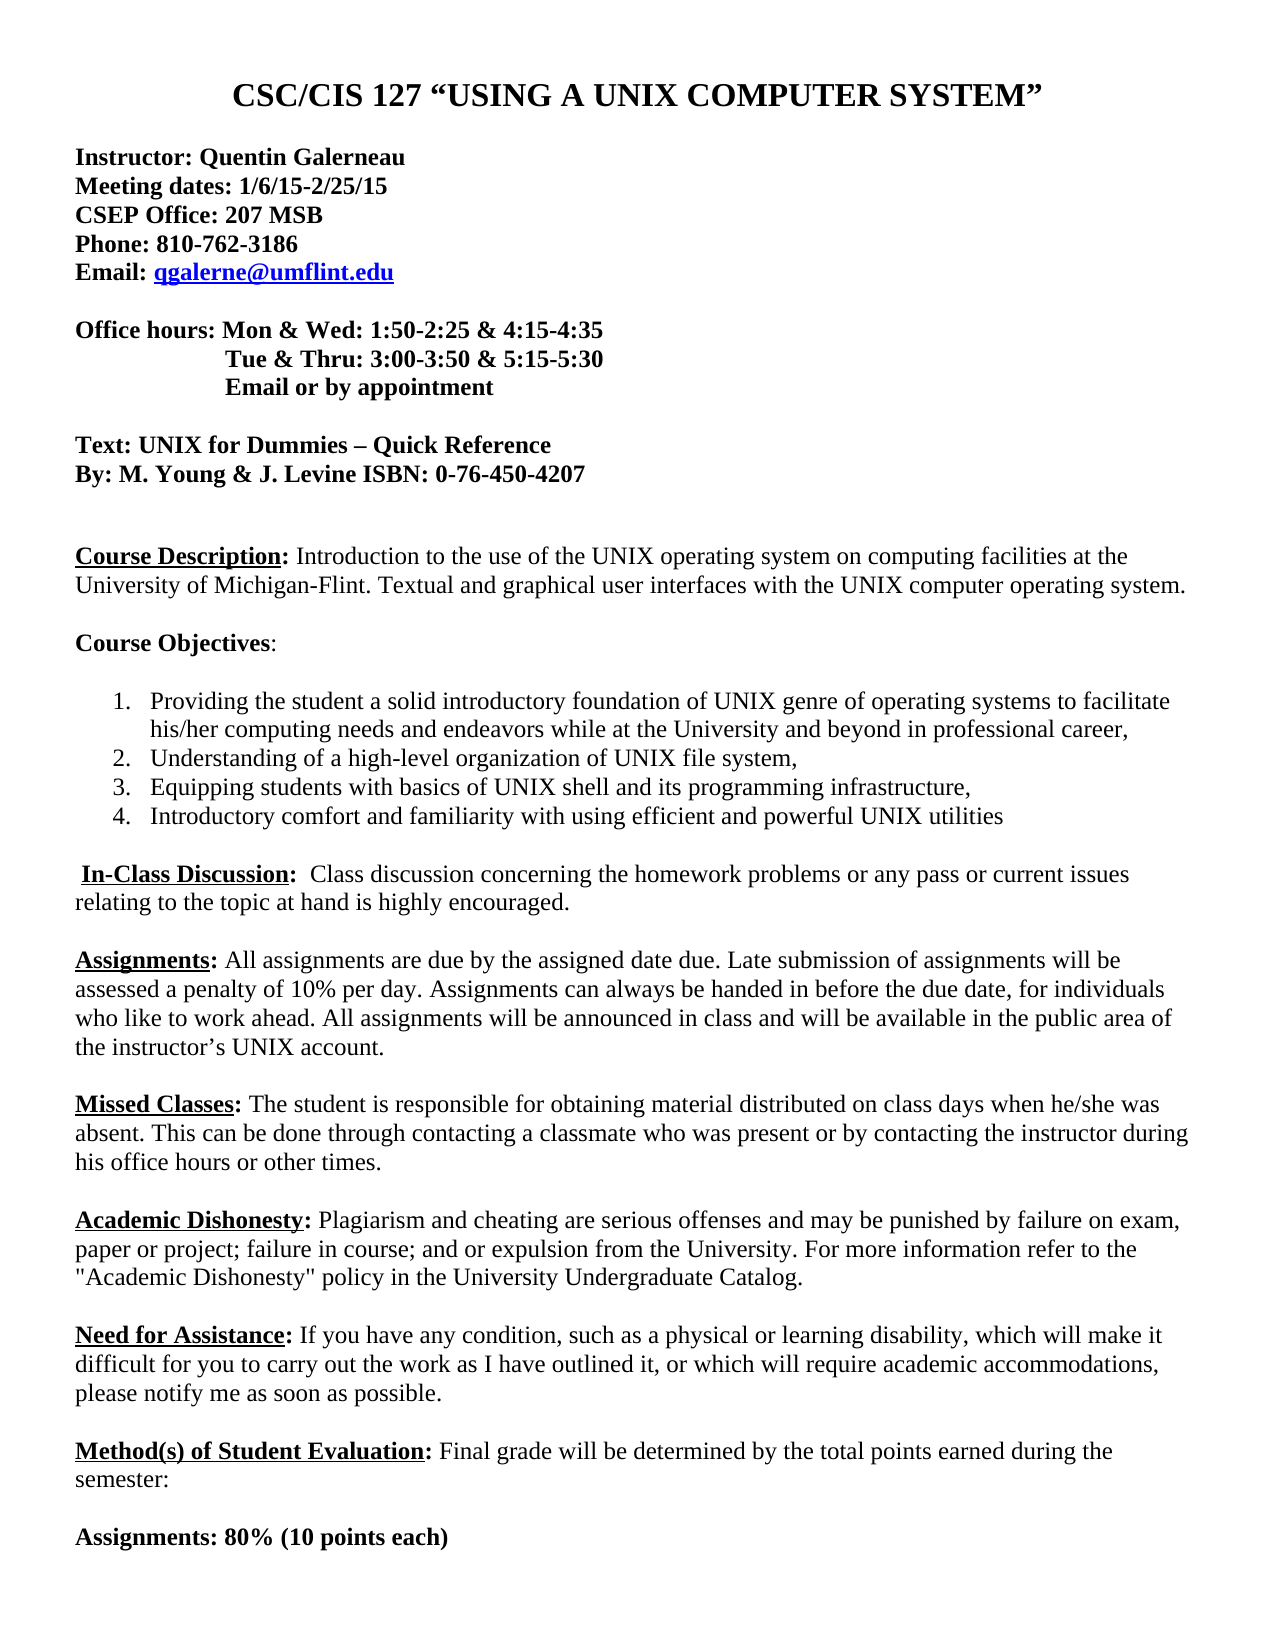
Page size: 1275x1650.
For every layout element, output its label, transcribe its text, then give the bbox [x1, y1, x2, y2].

list Providing the student a solid introductory foundation of UNIX genre of operating systems to facilitate his/her computing needs and endeavors while at the University and beyond in professional career, [112, 686, 1200, 743]
list Equipping students with basics of UNIX shell and its programming infrastructure, [112, 772, 1200, 801]
text CSEP Office: 207 MSB [75, 200, 1200, 229]
text By: M. Young & J. Levine ISBN: 0-76-450-4207 [75, 459, 1200, 487]
text CSC/CIS 127 “USING A UNIX COMPUTER SYSTEM” [75, 75, 1200, 113]
text Text: UNIX for Dummies – Quick Reference [75, 430, 1200, 459]
list Understanding of a high-level organization of UNIX file system, [112, 743, 1200, 772]
text Phone: 810-762-3186 [75, 229, 1200, 257]
text Method(s) of Student Evaluation: Final grade will be determined by the total points earned during the semester: [75, 1436, 1200, 1493]
text Course Objectives: [75, 628, 1200, 657]
text Course Description: Introduction to the use of the UNIX operating system on computing facilities at the University of Michigan-Flint. Textual and graphical user interfaces with the UNIX computer operating system. [75, 541, 1200, 599]
text Assignments: 80% (10 points each) [75, 1522, 1200, 1551]
text Academic Dishonesty: Plagiarism and cheating are serious offenses and may be punished by failure on exam, paper or project; failure in course; and or expulsion from the University. For more information refer to the "Academic Dishonesty" policy in the University Undergraduate Catalog. [75, 1205, 1200, 1291]
text Missed Classes: The student is responsible for obtaining material distributed on class days when he/she was absent. This can be done through contacting a classmate who was present or by contacting the instructor during his office hours or other times. [75, 1089, 1200, 1176]
text Office hours: Mon & Wed: 1:50-2:25 & 4:15-4:35 [75, 315, 1200, 344]
text Meeting dates: 1/6/15-2/25/15 [75, 171, 1200, 200]
text Assignments: All assignments are due by the assigned date due. Late submission of assignments will be assessed a penalty of 10% per day. Assignments can always be handed in before the due date, for individuals who like to work ahead. All assignments will be announced in class and will be available in the public area of the instructor’s UNIX account. [75, 945, 1200, 1060]
text Need for Assistance: If you have any condition, such as a physical or learning disability, which will make it difficult for you to carry out the work as I have outlined it, or which will require academic accommodations, please notify me as soon as possible. [75, 1320, 1200, 1407]
text Instructor: Quentin Galerneau [75, 142, 1200, 171]
text Email or by appointment [75, 372, 1200, 401]
list Introductory comfort and familiarity with using efficient and powerful UNIX utilities [112, 801, 1200, 829]
text In-Class Discussion: Class discussion concerning the homework problems or any pass or current issues relating to the topic at hand is highly encouraged. [75, 859, 1200, 916]
text Tue & Thru: 3:00-3:50 & 5:15-5:30 [75, 344, 1200, 372]
text Email: qgalerne@umflint.edu [75, 257, 1200, 286]
